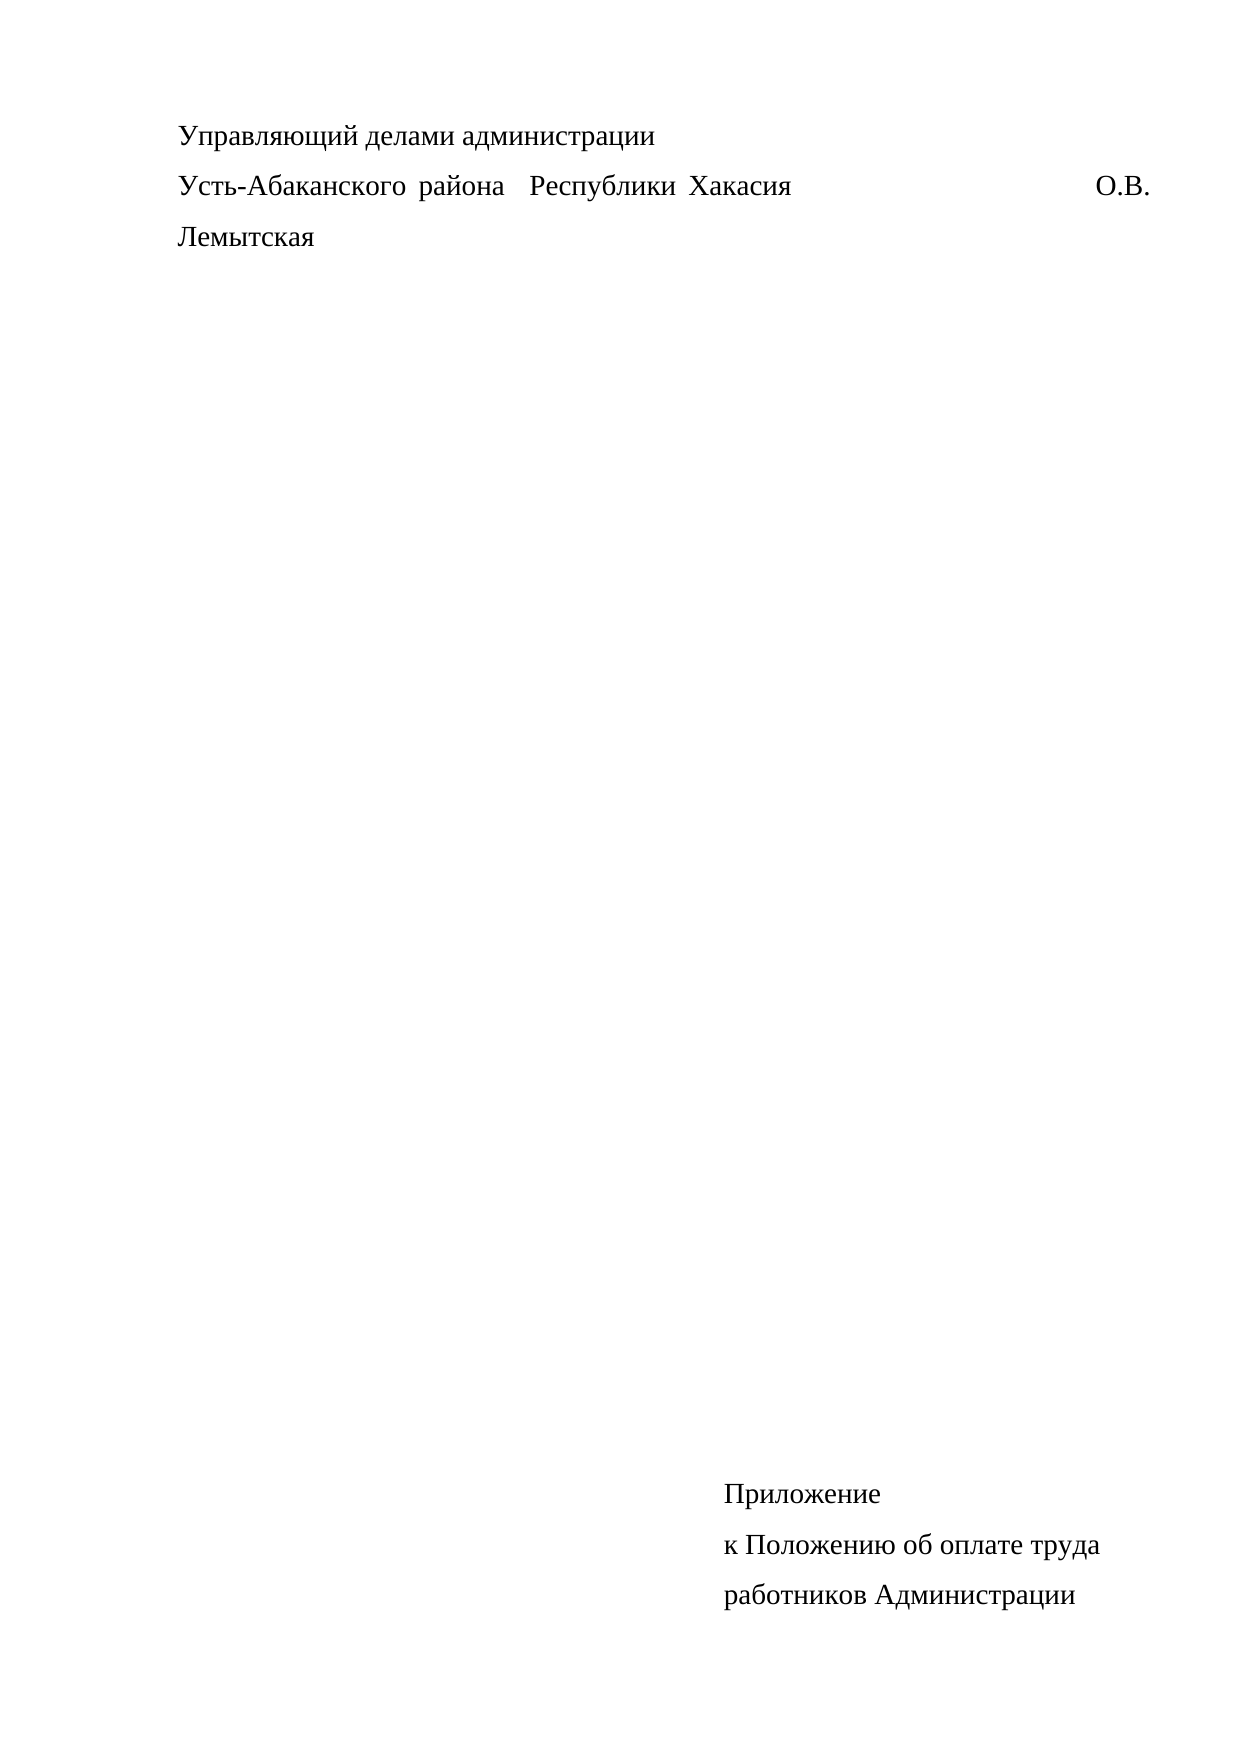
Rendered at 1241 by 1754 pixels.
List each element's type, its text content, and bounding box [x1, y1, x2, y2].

text Усть-Абаканского района Республики Хакасия О.В. Лемытская [177, 168, 1152, 252]
text Управляющий делами администрации [177, 118, 1152, 152]
text к Положению об оплате труда работников Администрации [723, 1527, 1152, 1611]
text Приложение [723, 1477, 1152, 1510]
